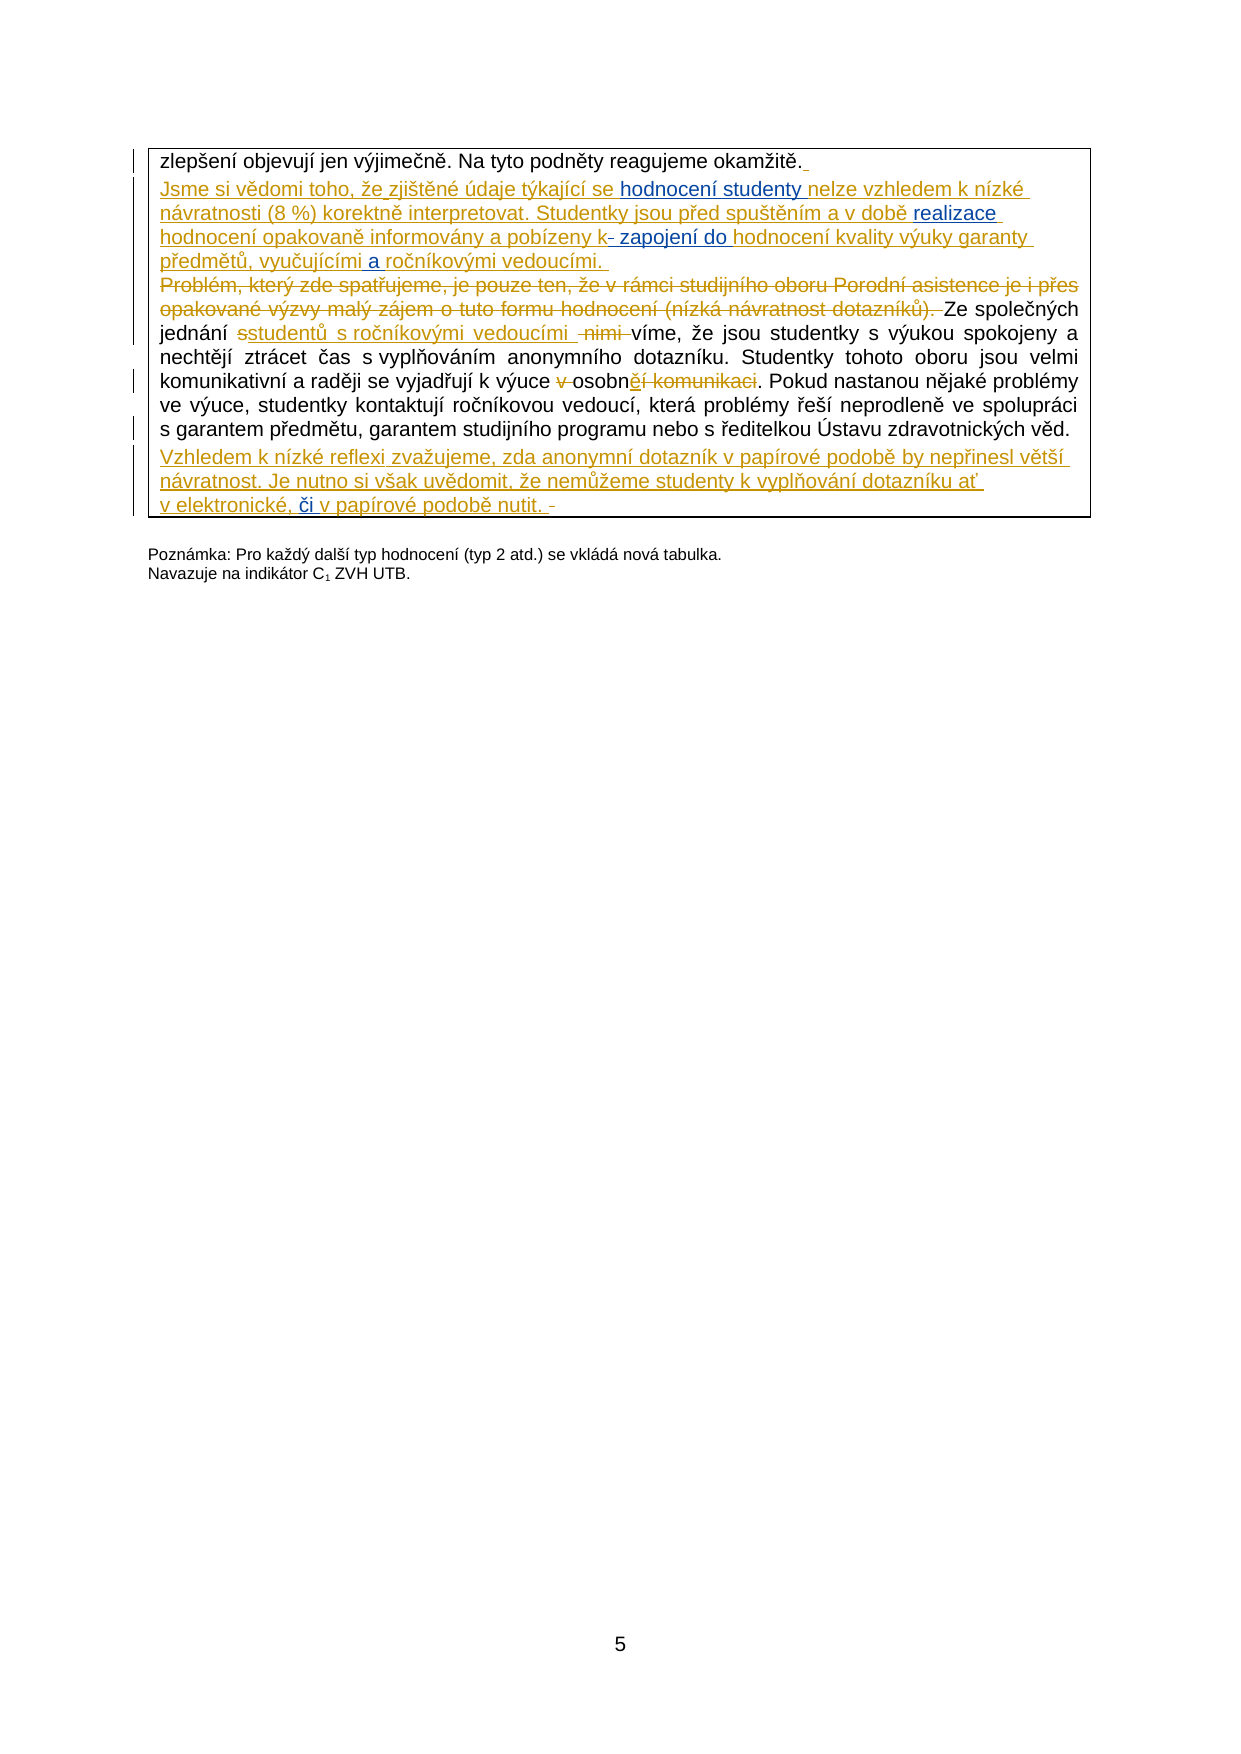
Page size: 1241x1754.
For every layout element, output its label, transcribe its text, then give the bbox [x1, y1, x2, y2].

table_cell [149, 149, 1090, 516]
text Poznámka: Pro každý další typ hodnocení (typ 2 atd.) se vkládá nová tabulka. [148, 545, 1063, 564]
text Navazuje na indikátor C1 ZVH UTB. [148, 564, 1092, 583]
